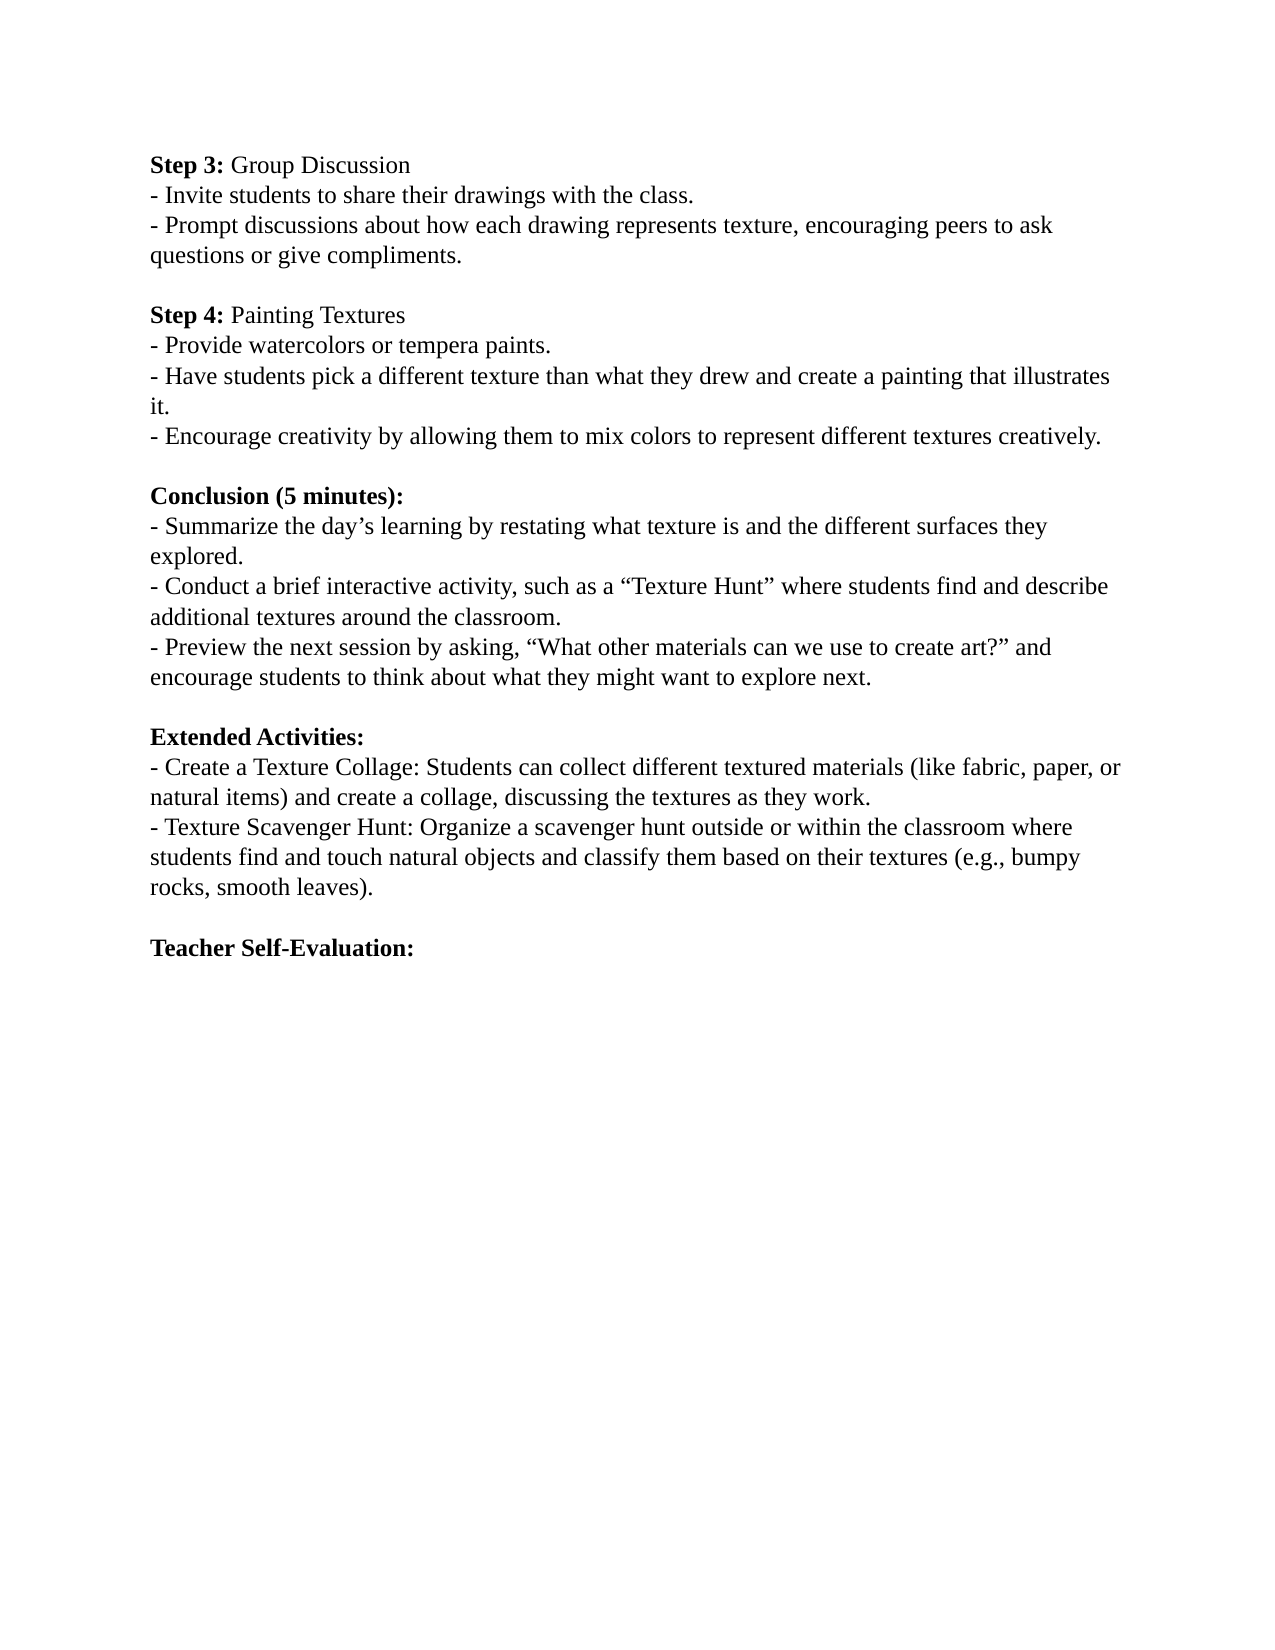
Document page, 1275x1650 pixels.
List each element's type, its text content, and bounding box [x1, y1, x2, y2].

text - Prompt discussions about how each drawing represents texture, encouraging peers to ask questions or give compliments. [150, 210, 1125, 269]
text - Preview the next session by asking, “What other materials can we use to create art?” and encourage students to think about what they might want to explore next. [150, 632, 1125, 691]
text Step 4: Painting Textures [150, 301, 1125, 329]
text - Texture Scavenger Hunt: Organize a scavenger hunt outside or within the classroom where students find and touch natural objects and classify them based on their textures (e.g., bumpy rocks, smooth leaves). [150, 812, 1125, 901]
text - Invite students to share their drawings with the class. [150, 180, 1125, 209]
text - Summarize the day’s learning by restating what texture is and the different surfaces they explored. [150, 511, 1125, 570]
text - Encourage creativity by allowing them to mix colors to represent different textures creatively. [150, 421, 1125, 450]
text - Provide watercolors or tempera paints. [150, 331, 1125, 359]
text Extended Activities: [150, 722, 1125, 751]
text - Create a Texture Collage: Students can collect different textured materials (like fabric, paper, or natural items) and create a collage, discussing the textures as they work. [150, 752, 1125, 811]
text Conclusion (5 minutes): [150, 481, 1125, 510]
text Step 3: Group Discussion [150, 150, 1125, 179]
text Teacher Self-Evaluation: [150, 933, 1125, 961]
text - Have students pick a different texture than what they drew and create a painting that illustrates it. [150, 361, 1125, 419]
text - Conduct a brief interactive activity, such as a “Texture Hunt” where students find and describe additional textures around the classroom. [150, 571, 1125, 630]
